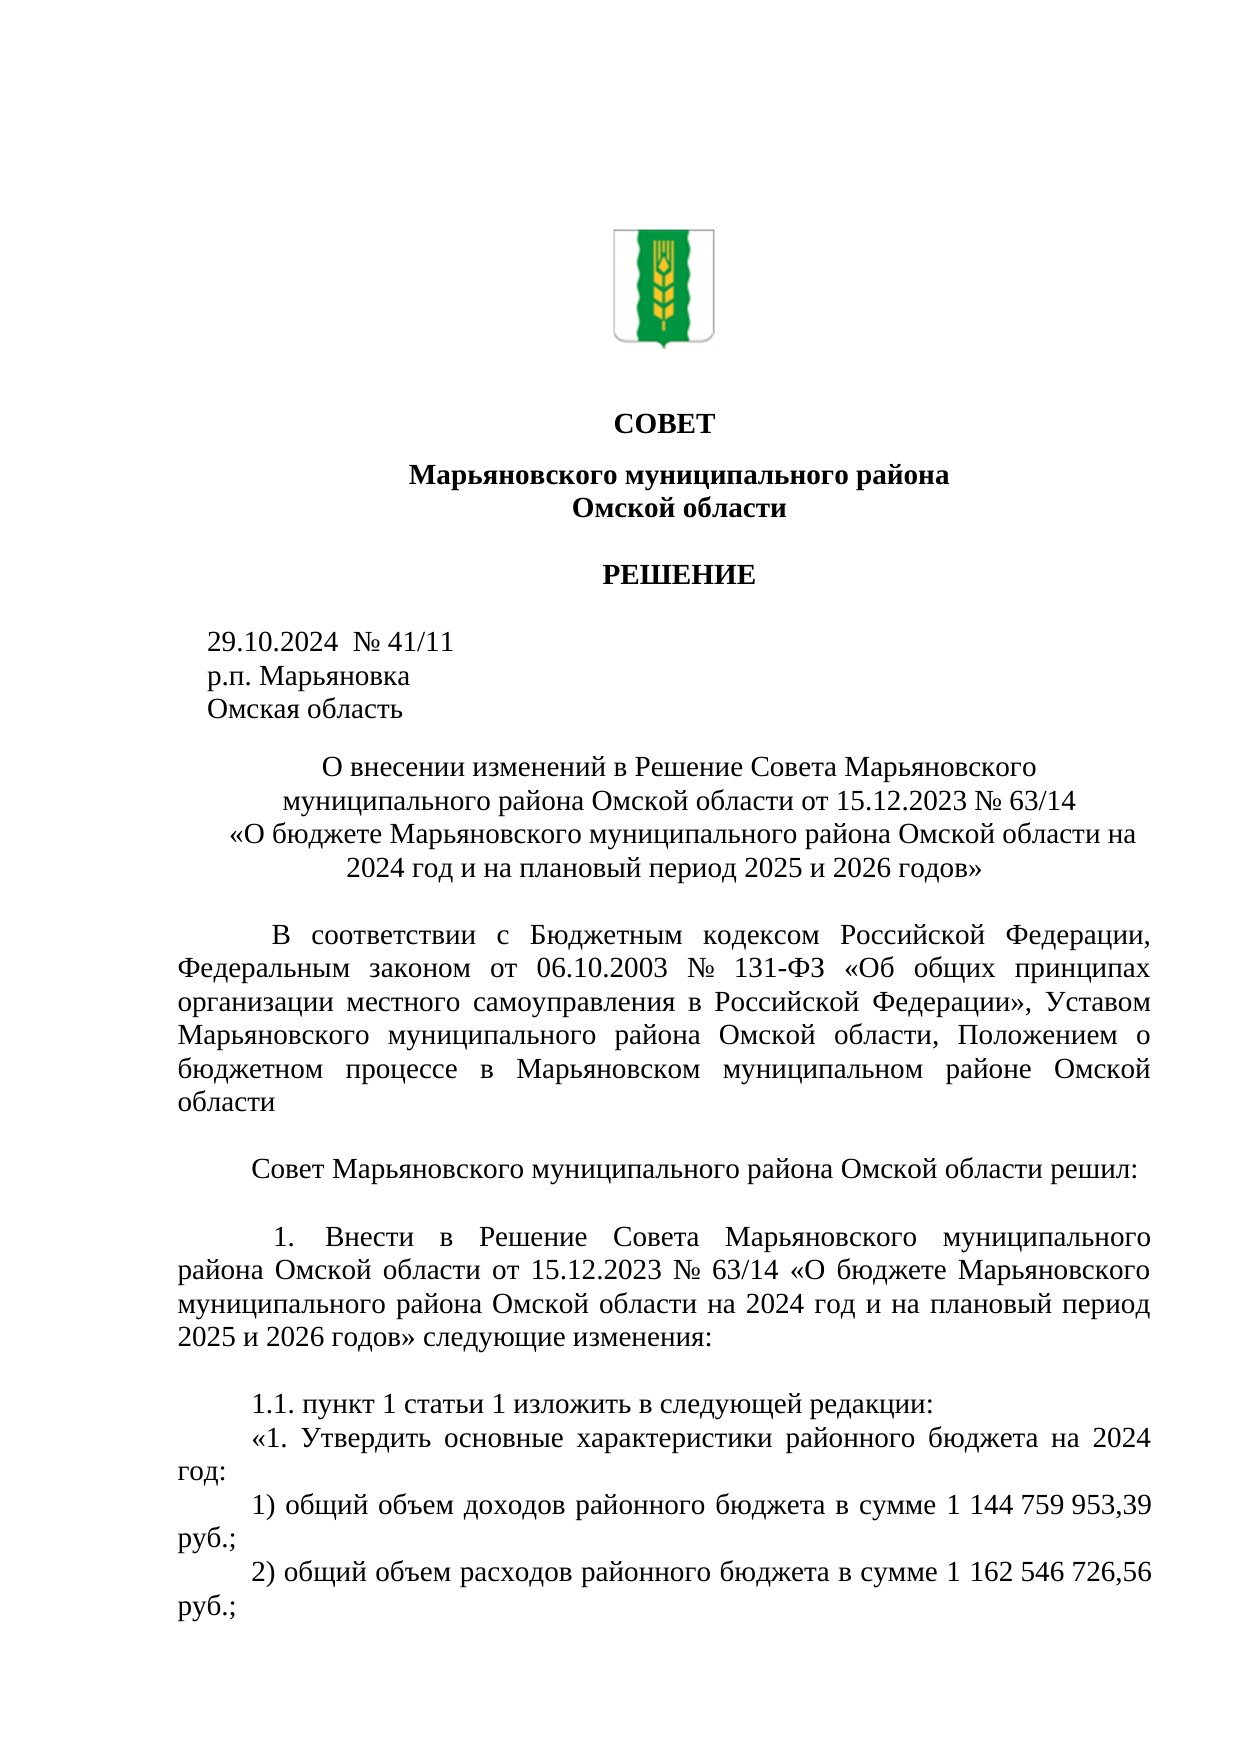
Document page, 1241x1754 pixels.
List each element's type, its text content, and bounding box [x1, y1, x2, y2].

text 1.1. пункт 1 статьи 1 изложить в следующей редакции: [177, 1386, 1152, 1420]
text «1. Утвердить основные характеристики районного бюджета на 2024 год: [177, 1420, 1152, 1487]
text Омской области [177, 490, 1152, 524]
title Омская область [177, 692, 1152, 725]
title РЕШЕНИЕ [177, 557, 1152, 591]
text муниципального района Омской области от 15.12.2023 № 63/14 [177, 783, 1152, 816]
text Совет Марьяновского муниципального района Омской области решил: [177, 1152, 1152, 1185]
title р.п. Марьяновка [177, 658, 1152, 692]
text Марьяновского муниципального района [177, 457, 1152, 490]
title 29.10.2024 № 41/11 [177, 624, 1152, 658]
text О внесении изменений в Решение Совета Марьяновского [177, 749, 1152, 783]
picture [613, 228, 716, 349]
text СОВЕТ [177, 407, 1152, 440]
text 2) общий объем расходов районного бюджета в сумме 1 162 546 726,56 руб.; [177, 1554, 1152, 1621]
text «О бюджете Марьяновского муниципального района Омской области на 2024 год и на плановый период 2025 и 2026 годов» [177, 816, 1152, 883]
text В соответствии с Бюджетным кодексом Российской Федерации, Федеральным законом от 06.10.2003 № 131-ФЗ «Об общих принципах организации местного самоуправления в Российской Федерации», Уставом Марьяновского муниципального района Омской области, Положением о бюджетном процессе в Марьяновском муниципальном районе Омской области [177, 917, 1152, 1118]
text 1) общий объем доходов районного бюджета в сумме 1 144 759 953,39 руб.; [177, 1487, 1152, 1554]
text 1. Внести в Решение Совета Марьяновского муниципального района Омской области от 15.12.2023 № 63/14 «О бюджете Марьяновского муниципального района Омской области на 2024 год и на плановый период 2025 и 2026 годов» следующие изменения: [177, 1219, 1152, 1353]
